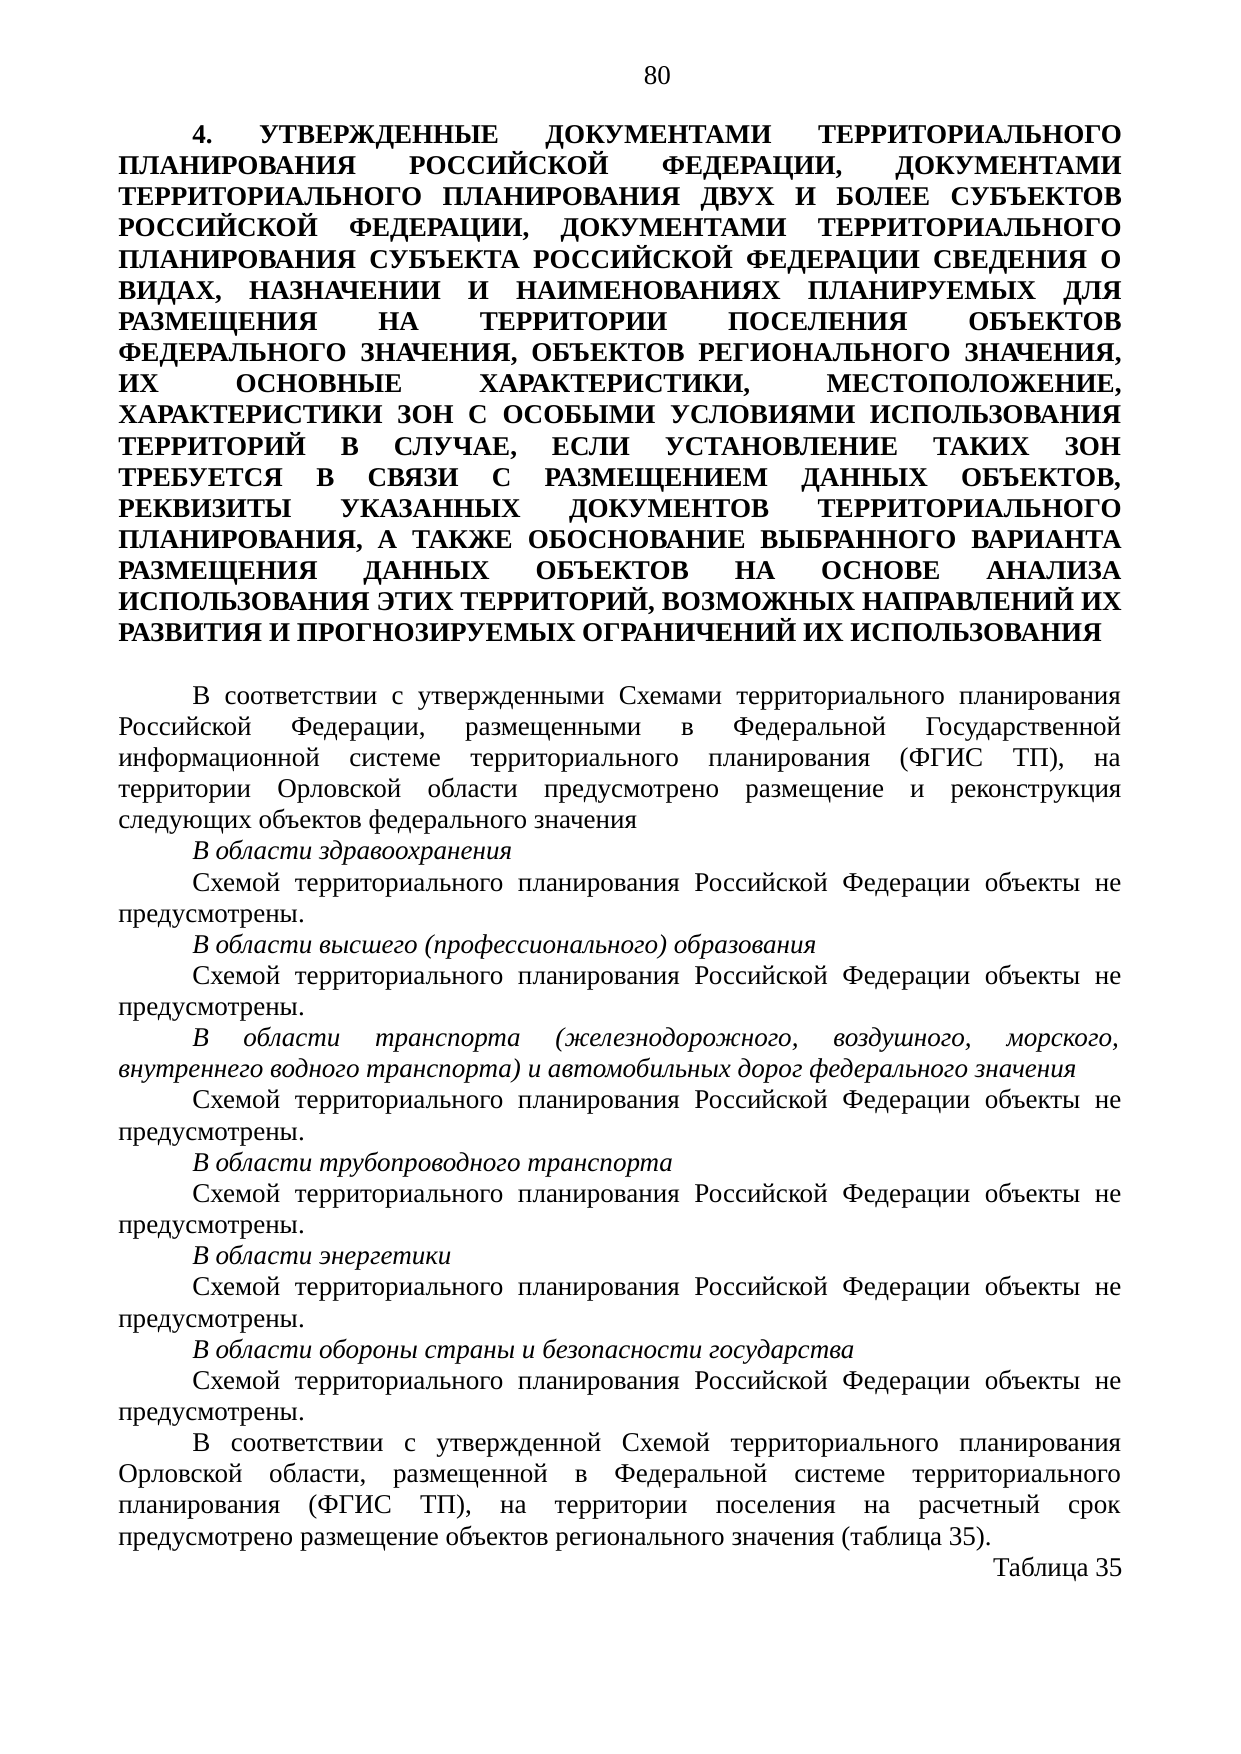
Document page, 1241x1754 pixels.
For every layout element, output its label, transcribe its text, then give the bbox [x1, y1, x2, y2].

text Схемой территориального планирования Российской Федерации объекты не предусмотрены. [118, 1271, 1122, 1333]
text В области здравоохранения [118, 834, 1122, 866]
text Схемой территориального планирования Российской Федерации объекты не предусмотрены. [118, 866, 1122, 928]
text Таблица 35 [118, 1551, 1122, 1582]
text В соответствии с утвержденной Схемой территориального планирования Орловской области, размещенной в Федеральной системе территориального планирования (ФГИС ТП), на территории поселения на расчетный срок предусмотрено размещение объектов регионального значения (таблица 35). [118, 1426, 1122, 1551]
text В области энергетики [118, 1239, 1122, 1271]
text Схемой территориального планирования Российской Федерации объекты не предусмотрены. [118, 959, 1122, 1021]
text В соответствии с утвержденными Схемами территориального планирования Российской Федерации, размещенными в Федеральной Государственной информационной системе территориального планирования (ФГИС ТП), на территории Орловской области предусмотрено размещение и реконструкция следующих объектов федерального значения [118, 679, 1122, 834]
subtitle 4. УТВЕРЖДЕННЫЕ ДОКУМЕНТАМИ ТЕРРИТОРИАЛЬНОГО ПЛАНИРОВАНИЯ РОССИЙСКОЙ ФЕДЕРАЦИИ, ДОКУМЕНТАМИ ТЕРРИТОРИАЛЬНОГО ПЛАНИРОВАНИЯ ДВУХ И БОЛЕЕ СУБЪЕКТОВ РОССИЙСКОЙ ФЕДЕРАЦИИ, ДОКУМЕНТАМИ ТЕРРИТОРИАЛЬНОГО ПЛАНИРОВАНИЯ СУБЪЕКТА РОССИЙСКОЙ ФЕДЕРАЦИИ СВЕДЕНИЯ О ВИДАХ, НАЗНАЧЕНИИ И НАИМЕНОВАНИЯХ ПЛАНИРУЕМЫХ ДЛЯ РАЗМЕЩЕНИЯ НА ТЕРРИТОРИИ ПОСЕЛЕНИЯ ОБЪЕКТОВ ФЕДЕРАЛЬНОГО ЗНАЧЕНИЯ, ОБЪЕКТОВ РЕГИОНАЛЬНОГО ЗНАЧЕНИЯ, ИХ ОСНОВНЫЕ ХАРАКТЕРИСТИКИ, МЕСТОПОЛОЖЕНИЕ, ХАРАКТЕРИСТИКИ ЗОН С ОСОБЫМИ УСЛОВИЯМИ ИСПОЛЬЗОВАНИЯ ТЕРРИТОРИЙ В СЛУЧАЕ, ЕСЛИ УСТАНОВЛЕНИЕ ТАКИХ ЗОН ТРЕБУЕТСЯ В СВЯЗИ С РАЗМЕЩЕНИЕМ ДАННЫХ ОБЪЕКТОВ, РЕКВИЗИТЫ УКАЗАННЫХ ДОКУМЕНТОВ ТЕРРИТОРИАЛЬНОГО ПЛАНИРОВАНИЯ, А ТАКЖЕ ОБОСНОВАНИЕ ВЫБРАННОГО ВАРИАНТА РАЗМЕЩЕНИЯ ДАННЫХ ОБЪЕКТОВ НА ОСНОВЕ АНАЛИЗА ИСПОЛЬЗОВАНИЯ ЭТИХ ТЕРРИТОРИЙ, ВОЗМОЖНЫХ НАПРАВЛЕНИЙ ИХ РАЗВИТИЯ И ПРОГНОЗИРУЕМЫХ ОГРАНИЧЕНИЙ ИХ ИСПОЛЬЗОВАНИЯ [118, 118, 1122, 648]
text Схемой территориального планирования Российской Федерации объекты не предусмотрены. [118, 1177, 1122, 1239]
text В области трубопроводного транспорта [118, 1146, 1122, 1177]
text В области обороны страны и безопасности государства [118, 1333, 1122, 1364]
text Схемой территориального планирования Российской Федерации объекты не предусмотрены. [118, 1084, 1122, 1146]
text Схемой территориального планирования Российской Федерации объекты не предусмотрены. [118, 1364, 1122, 1426]
text В области высшего (профессионального) образования [118, 928, 1122, 959]
text В области транспорта (железнодорожного, воздушного, морского, внутреннего водного транспорта) и автомобильных дорог федерального значения [118, 1021, 1122, 1084]
